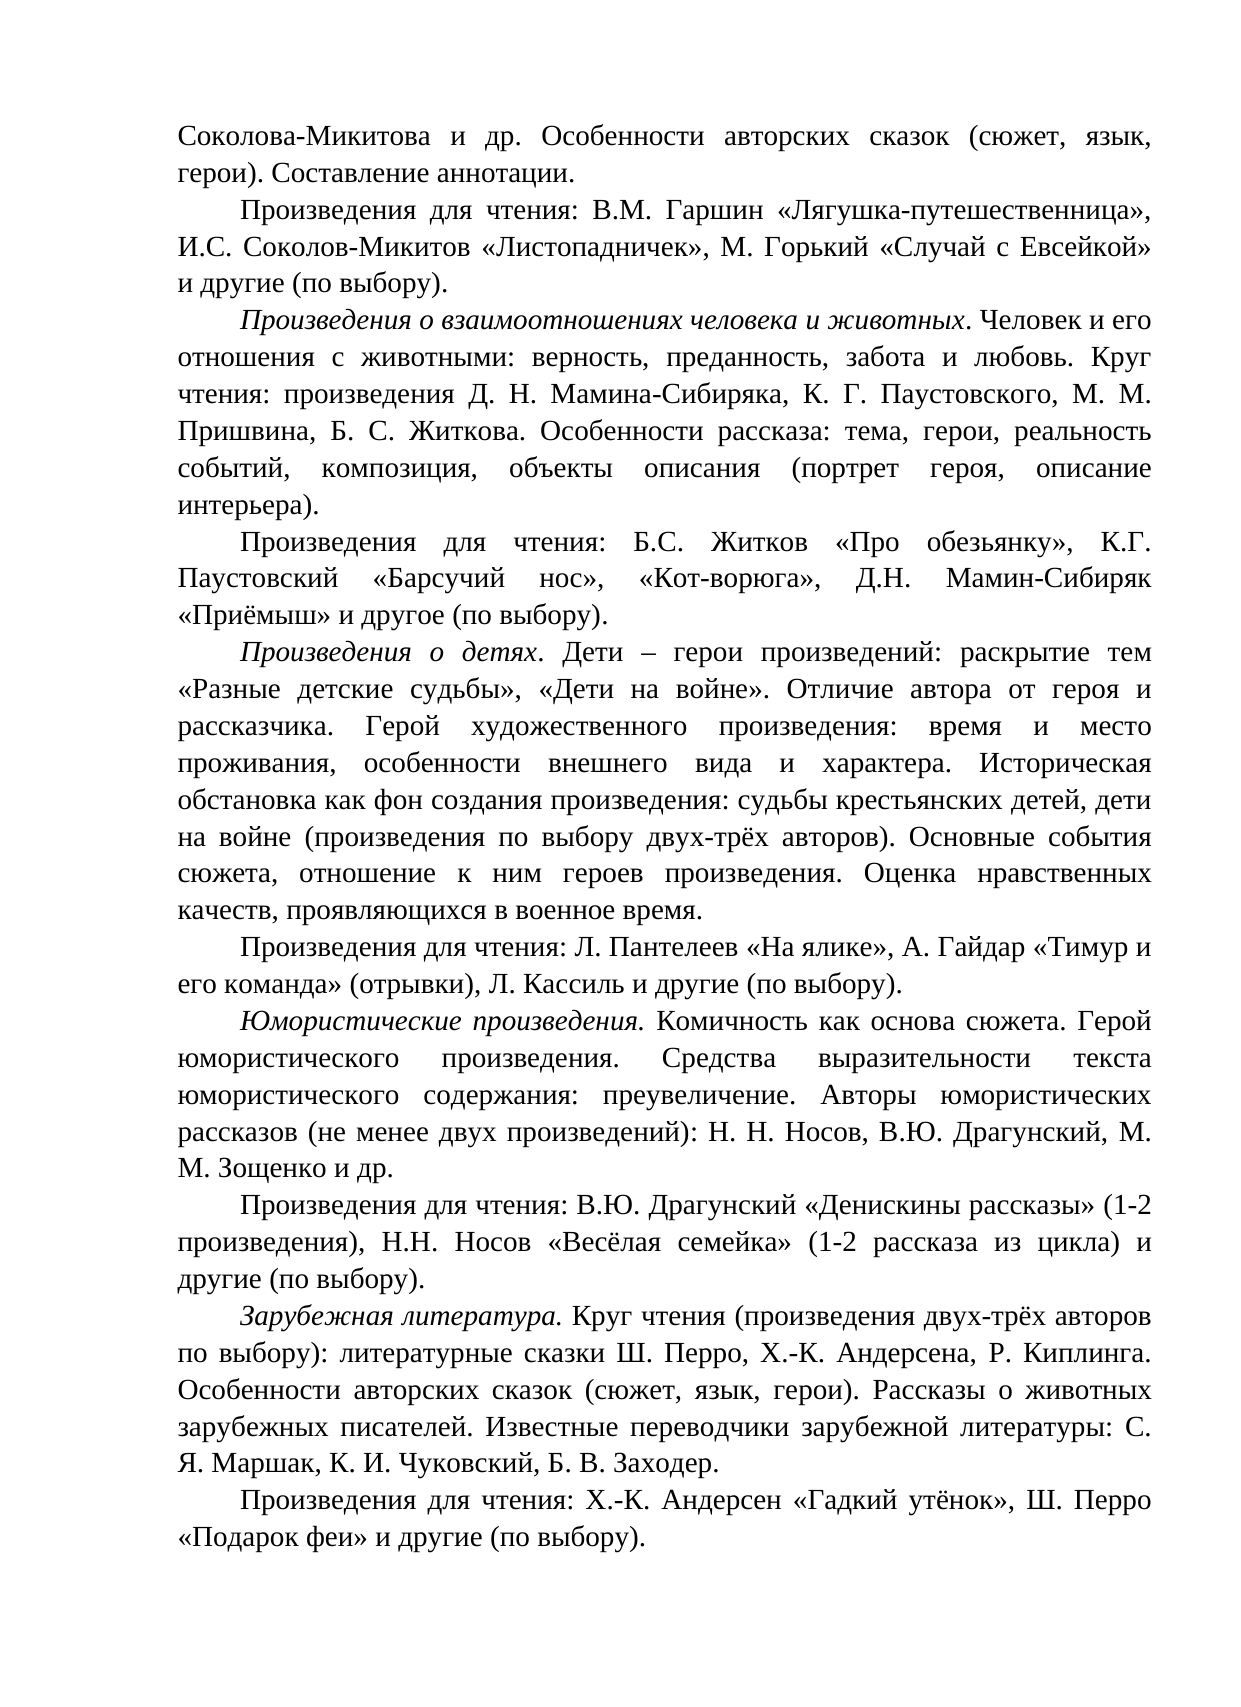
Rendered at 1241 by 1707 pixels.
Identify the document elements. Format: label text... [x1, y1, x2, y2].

text Произведения для чтения: Л. Пантелеев «На ялике», А. Гайдар «Тимур и его команда» (отрывки), Л. Кассиль ‌и другие (по выбору)‌. [177, 929, 1152, 1000]
text Произведения для чтения: Б.С. Житков «Про обезьянку», К.Г. Паустовский «Барсучий нос», «Кот-ворюга», Д.Н. Мамин-Сибиряк «Приёмыш» ‌и другое (по выбору)‌. [177, 524, 1152, 631]
text Произведения о взаимоотношениях человека и животных. Человек и его отношения с животными: верность, преданность, забота и любовь. Круг чтения: произведения Д. Н. Мамина-Сибиряка, К. Г. Паустовского, М. М. Пришвина, Б. С. Житкова. Особенности рассказа: тема, герои, реальность событий, композиция, объекты описания (портрет героя, описание интерьера). [177, 302, 1152, 520]
text Произведения о детях. Дети – герои произведений: раскрытие тем «Разные детские судьбы», «Дети на войне». Отличие автора от героя и рассказчика. Герой художественного произведения: время и место проживания, особенности внешнего вида и характера. Историческая обстановка как фон создания произведения: судьбы крестьянских детей, дети на войне (‌произведения по выбору двух-трёх авторов‌). Основные события сюжета, отношение к ним героев произведения. Оценка нравственных качеств, проявляющихся в военное время. [177, 634, 1152, 926]
text Произведения для чтения: Х.-К. Андерсен «Гадкий утёнок», Ш. Перро «Подарок феи» ‌и другие (по выбору)‌. [177, 1482, 1152, 1553]
text Юмористические произведения. Комичность как основа сюжета. Герой юмористического произведения. Средства выразительности текста юмористического содержания: преувеличение. Авторы юмористических рассказов ‌(не менее двух произведений)‌: Н. Н. Носов, В.Ю. Драгунский, ‌М. М. Зощенко и др.‌ [177, 1003, 1152, 1184]
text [177, 118, 1152, 188]
text Зарубежная литература. Круг чтения ‌(произведения двух-трёх авторов по выбору):‌ литературные сказки Ш. Перро, Х.-К. Андерсена, ‌Р. Киплинга.‌ Особенности авторских сказок (сюжет, язык, герои). Рассказы о животных зарубежных писателей. Известные переводчики зарубежной литературы: С. Я. Маршак, К. И. Чуковский, Б. В. Заходер. [177, 1298, 1152, 1479]
text Произведения для чтения: В.Ю. Драгунский «Денискины рассказы» (1-2 произведения), Н.Н. Носов «Весёлая семейка» (1-2 рассказа из цикла) ‌и другие (по выбору)‌. [177, 1187, 1152, 1295]
text Произведения для чтения: В.М. Гаршин «Лягушка-путешественница», И.С. Соколов-Микитов «Листопадничек», М. Горький «Случай с Евсейкой» ‌и другие (по выбору)‌. [177, 192, 1152, 299]
